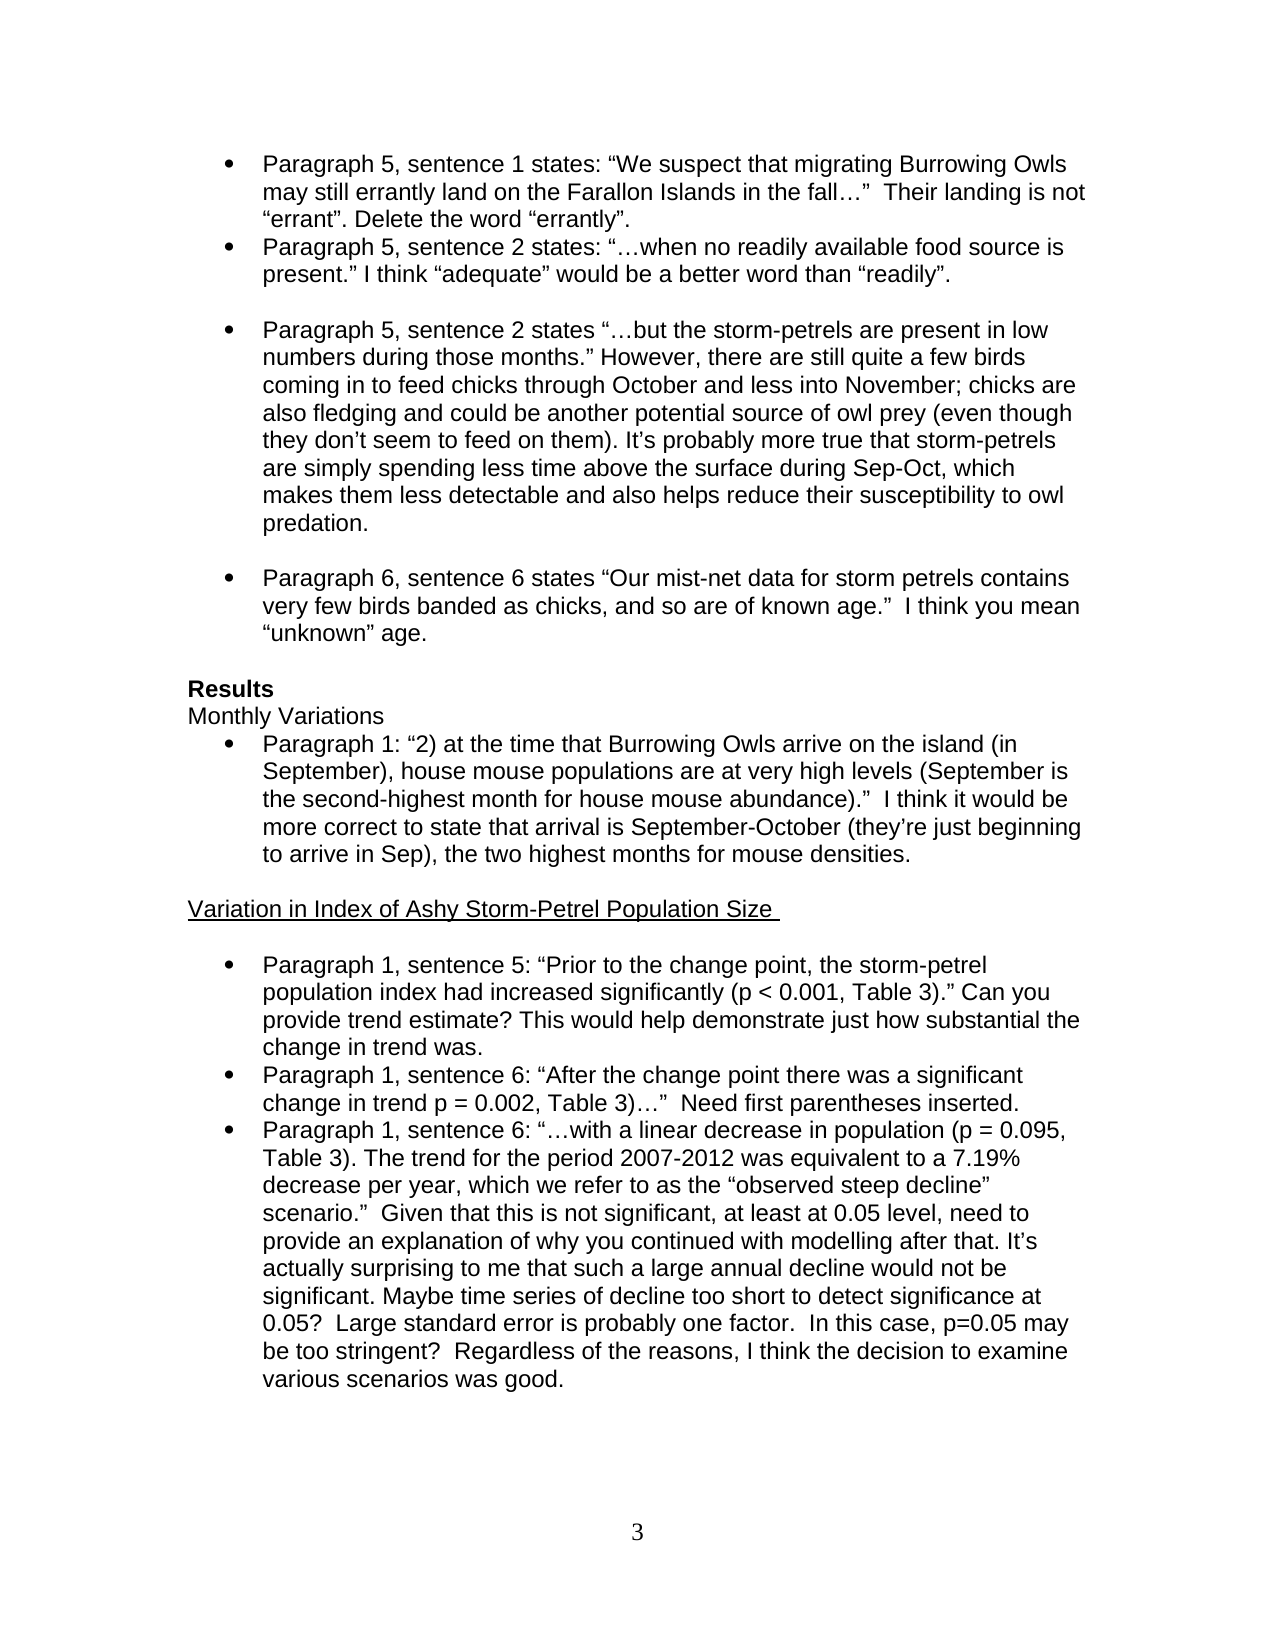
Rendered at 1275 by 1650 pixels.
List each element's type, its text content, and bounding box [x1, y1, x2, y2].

list Paragraph 1: “2) at the time that Burrowing Owls arrive on the island (in September), house mouse populations are at very high levels (September is the second-highest month for house mouse abundance).” I think it would be more correct to state that arrival is September-October (they’re just beginning to arrive in Sep), the two highest months for mouse densities. [225, 730, 1087, 868]
list Paragraph 1, sentence 6: “After the change point there was a significant change in trend p = 0.002, Table 3)…” Need first parentheses inserted. [225, 1061, 1087, 1116]
text Variation in Index of Ashy Storm-Petrel Population Size [187, 895, 1087, 923]
text Results [187, 674, 1087, 702]
list Paragraph 6, sentence 6 states “Our mist-net data for storm petrels contains very few birds banded as chicks, and so are of known age.” I think you mean “unknown” age. [225, 564, 1087, 647]
list Paragraph 1, sentence 6: “…with a linear decrease in population (p = 0.095, Table 3). The trend for the period 2007-2012 was equivalent to a 7.19% decrease per year, which we refer to as the “observed steep decline” scenario.” Given that this is not significant, at least at 0.05 level, need to provide an explanation of why you continued with modelling after that. It’s actually surprising to me that such a large annual decline would not be significant. Maybe time series of decline too short to detect significance at 0.05? Large standard error is probably one factor. In this case, p=0.05 may be too stringent? Regardless of the reasons, I think the decision to examine various scenarios was good. [225, 1116, 1087, 1392]
list Paragraph 5, sentence 2 states “…but the storm-petrels are present in low numbers during those months.” However, there are still quite a few birds coming in to feed chicks through October and less into November; chicks are also fledging and could be another potential source of owl prey (even though they don’t seem to feed on them). It’s probably more true that storm-petrels are simply spending less time above the surface during Sep-Oct, which makes them less detectable and also helps reduce their susceptibility to owl predation. [225, 316, 1087, 536]
list Paragraph 5, sentence 2 states: “…when no readily available food source is present.” I think “adequate” would be a better word than “readily”. [225, 233, 1087, 288]
list Paragraph 1, sentence 5: “Prior to the change point, the storm-petrel population index had increased significantly (p < 0.001, Table 3).” Can you provide trend estimate? This would help demonstrate just how substantial the change in trend was. [225, 951, 1087, 1061]
list Paragraph 5, sentence 1 states: “We suspect that migrating Burrowing Owls may still errantly land on the Farallon Islands in the fall…” Their landing is not “errant”. Delete the word “errantly”. [225, 150, 1087, 233]
text Monthly Variations [187, 702, 1087, 730]
